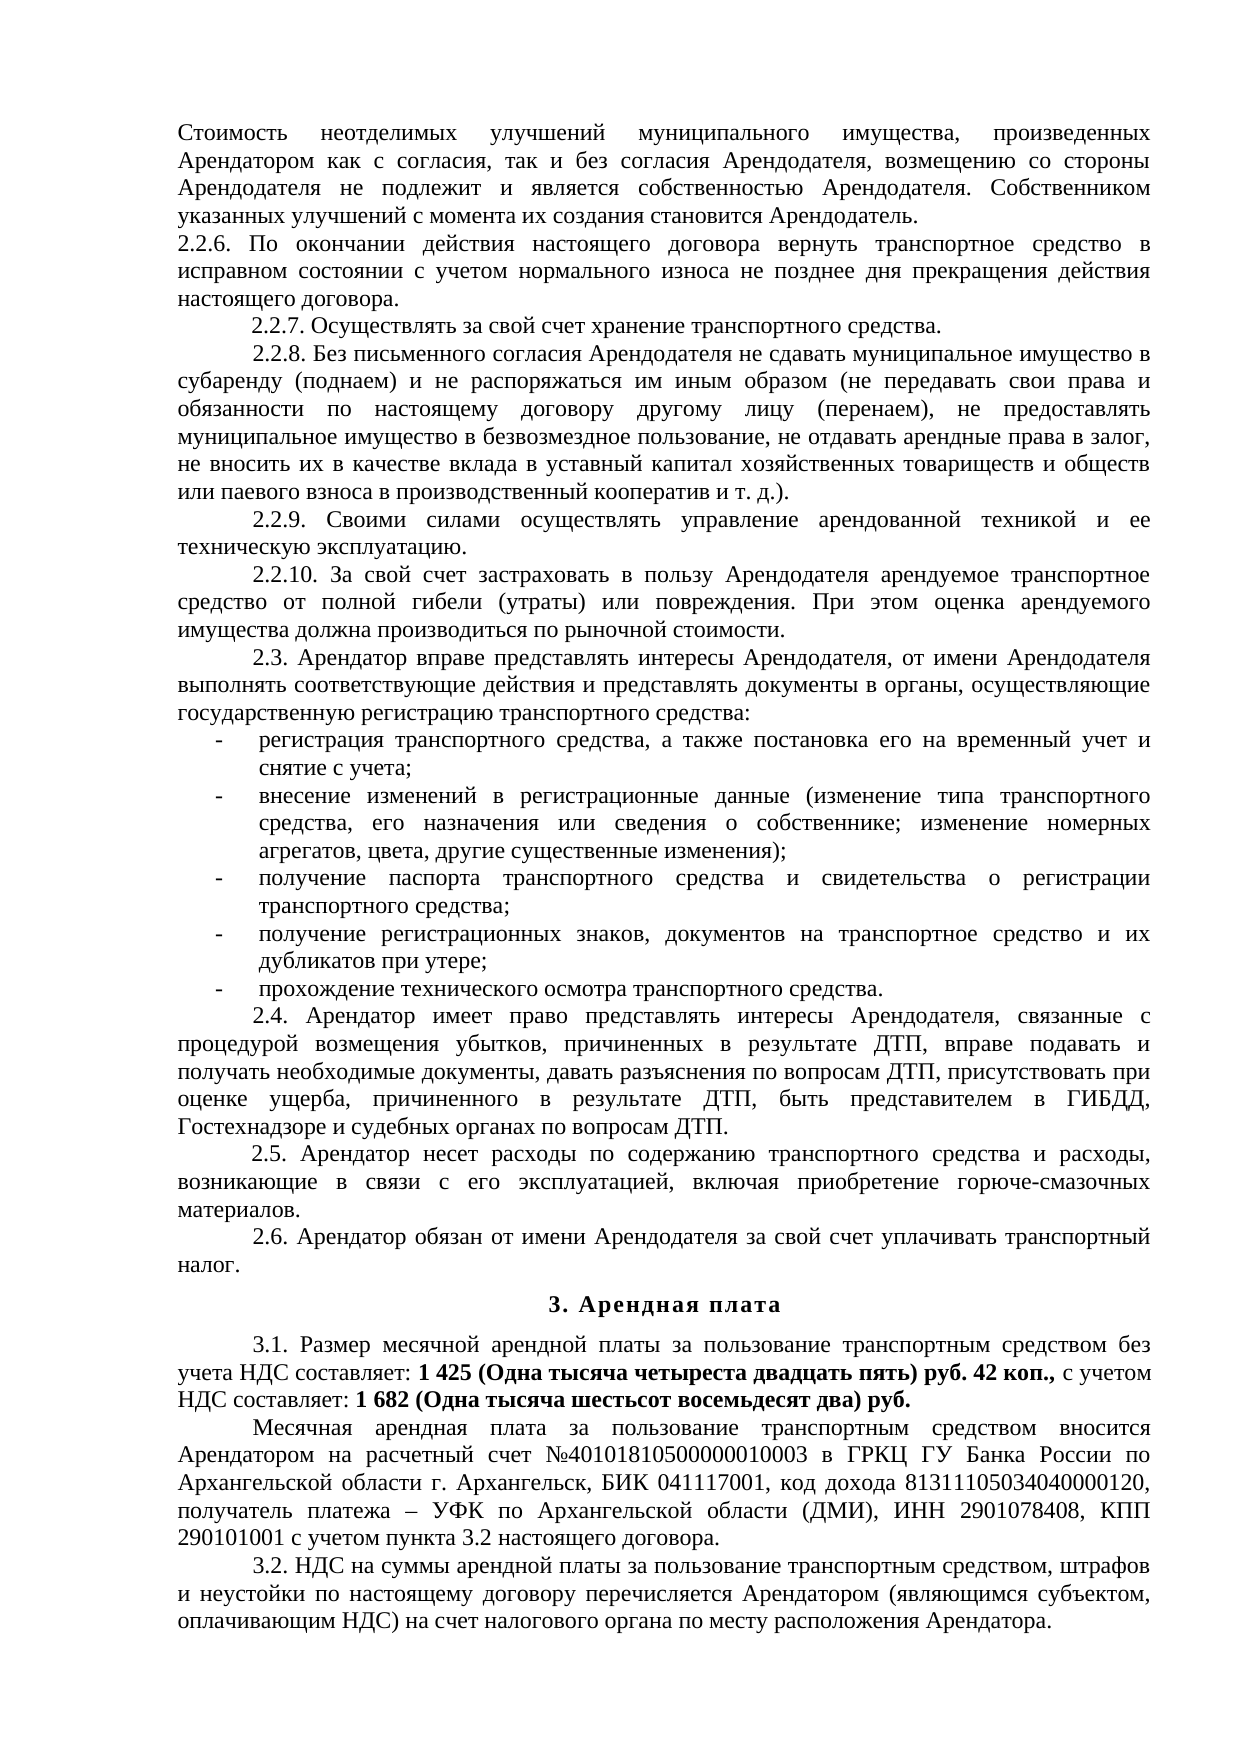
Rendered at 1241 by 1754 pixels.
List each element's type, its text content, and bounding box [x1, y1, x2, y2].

text 3.2. НДС на суммы арендной платы за пользование транспортным средством, штрафов и неустойки по настоящему договору перечисляется Арендатором (являющимся субъектом, оплачивающим НДС) на счет налогового органа по месту расположения Арендатора. [177, 1551, 1152, 1634]
text 2.2.10. За свой счет застраховать в пользу Арендодателя арендуемое транспортное средство от полной гибели (утраты) или повреждения. При этом оценка арендуемого имущества должна производиться по рыночной стоимости. [177, 560, 1152, 643]
text 2.2.9. Своими силами осуществлять управление арендованной техникой и ее техническую эксплуатацию. [177, 504, 1152, 560]
list получение регистрационных знаков, документов на транспортное средство и их дубликатов при утере; [215, 919, 1152, 974]
text Стоимость неотделимых улучшений муниципального имущества, произведенных Арендатором как с согласия, так и без согласия Арендодателя, возмещению со стороны Арендодателя не подлежит и является собственностью Арендодателя. Собственником указанных улучшений с момента их создания становится Арендодатель. [177, 118, 1152, 228]
text 3. Арендная плата [177, 1290, 1152, 1318]
text 3.1. Размер месячной арендной платы за пользование транспортным средством без учета НДС составляет: 1 425 (Одна тысяча четыреста двадцать пять) руб. 42 коп., с учетом НДС составляет: 1 682 (Одна тысяча шестьсот восемьдесят два) руб. [177, 1330, 1152, 1413]
text 2.6. Арендатор обязан от имени Арендодателя за свой счет уплачивать транспортный налог. [177, 1222, 1152, 1277]
text 2.2.7. Осуществлять за свой счет хранение транспортного средства. [177, 311, 1152, 339]
list получение паспорта транспортного средства и свидетельства о регистрации транспортного средства; [215, 863, 1152, 919]
text 2.4. Арендатор имеет право представлять интересы Арендодателя, связанные с процедурой возмещения убытков, причиненных в результате ДТП, вправе подавать и получать необходимые документы, давать разъяснения по вопросам ДТП, присутствовать при оценке ущерба, причиненного в результате ДТП, быть представителем в ГИБДД, Гостехнадзоре и судебных органах по вопросам ДТП. [177, 1001, 1152, 1139]
list прохождение технического осмотра транспортного средства. [215, 974, 1152, 1001]
list внесение изменений в регистрационные данные (изменение типа транспортного средства, его назначения или сведения о собственнике; изменение номерных агрегатов, цвета, другие существенные изменения); [215, 781, 1152, 863]
text Месячная арендная плата за пользование транспортным средством вносится Арендатором на расчетный счет №40101810500000010003 в ГРКЦ ГУ Банка России по Архангельской области г. Архангельск, БИК 041117001, код дохода 81311105034040000120, получатель платежа – УФК по Архангельской области (ДМИ), ИНН 2901078408, КПП 290101001 с учетом пункта 3.2 настоящего договора. [177, 1413, 1152, 1551]
list регистрация транспортного средства, а также постановка его на временный учет и снятие с учета; [215, 725, 1152, 781]
text 2.2.6. По окончании действия настоящего договора вернуть транспортное средство в исправном состоянии с учетом нормального износа не позднее дня прекращения действия настоящего договора. [177, 228, 1152, 311]
text 2.5. Арендатор несет расходы по содержанию транспортного средства и расходы, возникающие в связи с его эксплуатацией, включая приобретение горюче-смазочных материалов. [177, 1139, 1152, 1222]
text 2.2.8. Без письменного согласия Арендодателя не сдавать муниципальное имущество в субаренду (поднаем) и не распоряжаться им иным образом (не передавать свои права и обязанности по настоящему договору другому лицу (перенаем), не предоставлять муниципальное имущество в безвозмездное пользование, не отдавать арендные права в залог, не вносить их в качестве вклада в уставный капитал хозяйственных товариществ и обществ или паевого взноса в производственный кооператив и т. д.). [177, 339, 1152, 504]
text 2.3. Арендатор вправе представлять интересы Арендодателя, от имени Арендодателя выполнять соответствующие действия и представлять документы в органы, осуществляющие государственную регистрацию транспортного средства: [177, 643, 1152, 725]
